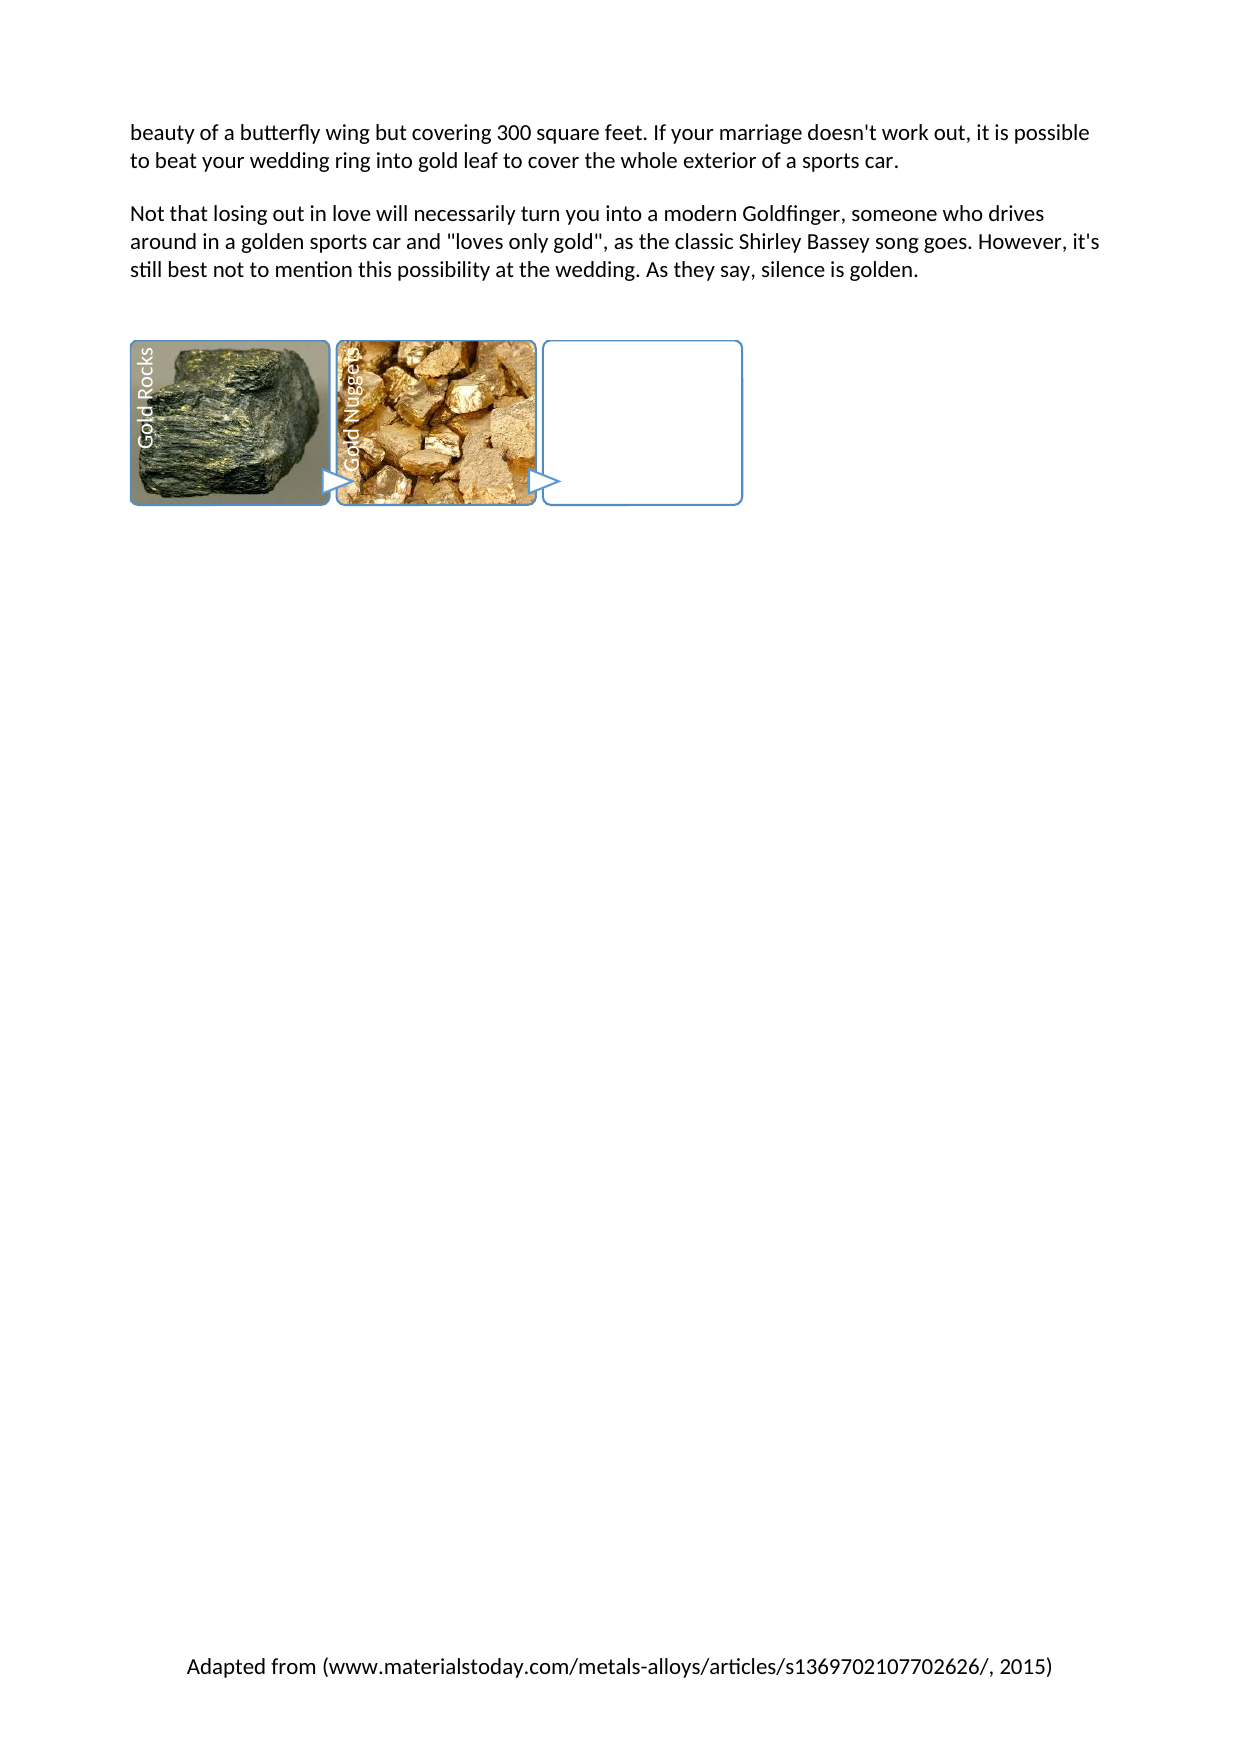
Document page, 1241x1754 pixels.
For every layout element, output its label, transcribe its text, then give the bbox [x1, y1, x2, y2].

text Not that losing out in love will necessarily turn you into a modern Goldfinger, someone who drives around in a golden sports car and "loves only gold", as the classic Shirley Bassey song goes. However, it's still best not to mention this possibility at the wedding. As they say, silence is golden. [130, 199, 1110, 283]
picture [132, 342, 328, 503]
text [130, 118, 1110, 174]
picture [338, 342, 534, 503]
